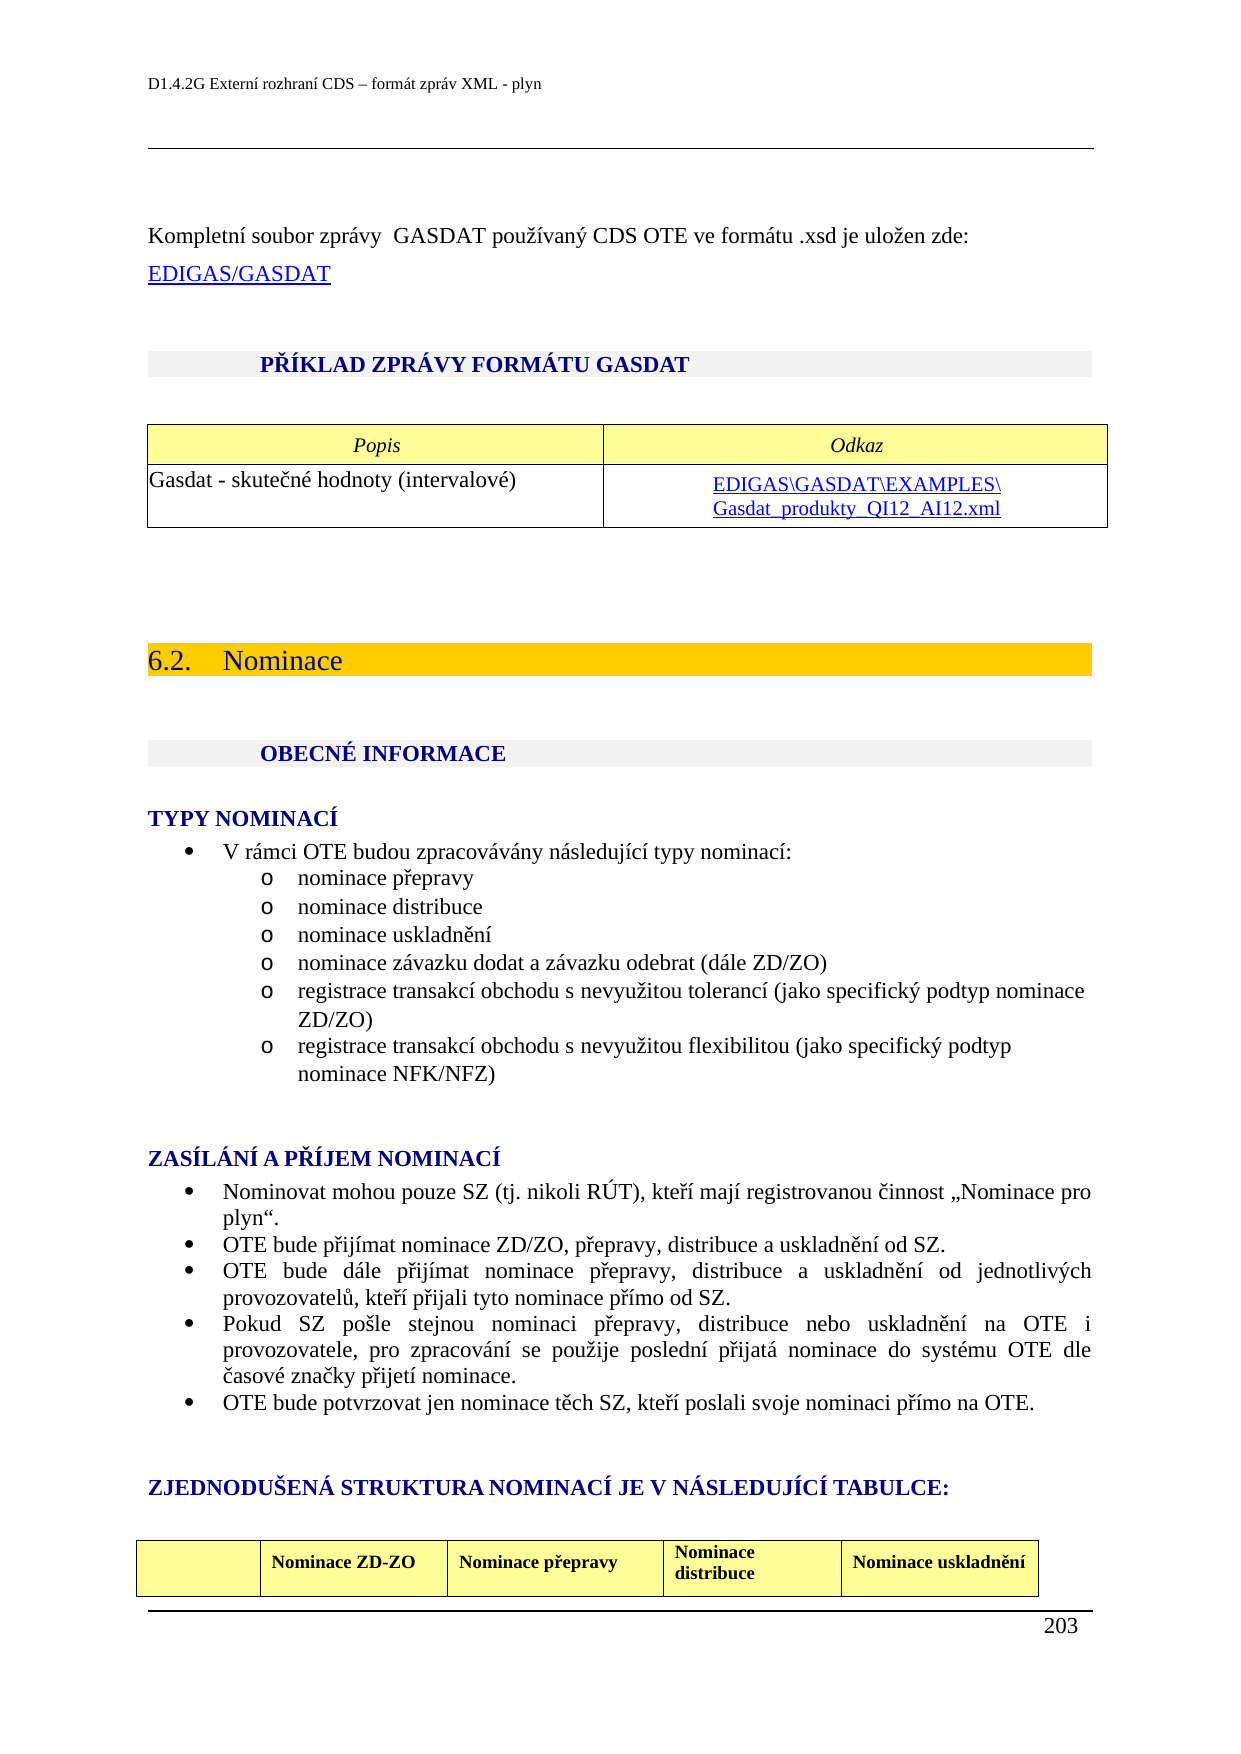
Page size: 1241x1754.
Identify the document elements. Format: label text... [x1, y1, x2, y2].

text EDIGAS/GASDAT [148, 261, 1092, 287]
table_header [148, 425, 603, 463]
text OTE bude přijímat nominace ZD/ZO, přepravy, distribuce a uskladnění od SZ. [185, 1231, 1092, 1257]
subtitle Nominace [148, 643, 1092, 676]
list nominace přepravy [260, 864, 1092, 893]
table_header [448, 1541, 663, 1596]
subtitle Typy nominací [148, 806, 1092, 832]
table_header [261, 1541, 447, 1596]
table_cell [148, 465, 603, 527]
subtitle Zasílání a příjem nominací [148, 1146, 1092, 1172]
list registrace transakcí obchodu s nevyužitou tolerancí (jako specifický podtyp nominace ZD/ZO) [260, 977, 1092, 1032]
text OTE bude dále přijímat nominace přepravy, distribuce a uskladnění od jednotlivých provozovatelů, kteří přijali tyto nominace přímo od SZ. [185, 1257, 1092, 1310]
text Nominovat mohou pouze SZ (tj. nikoli RÚT), kteří mají registrovanou činnost „Nominace pro plyn“. [185, 1178, 1092, 1231]
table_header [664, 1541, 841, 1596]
subtitle Příklad zprávy formátu Gasdat [148, 351, 1092, 377]
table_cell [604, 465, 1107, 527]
subtitle Zjednodušená struktura nominací je v následující tabulce: [148, 1474, 1092, 1501]
text OTE bude potvrzovat jen nominace těch SZ, kteří poslali svoje nominaci přímo na OTE. [185, 1389, 1092, 1415]
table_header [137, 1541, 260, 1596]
list nominace závazku dodat a závazku odebrat (dále ZD/ZO) [260, 949, 1092, 977]
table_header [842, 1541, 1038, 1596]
list nominace distribuce [260, 893, 1092, 921]
text Kompletní soubor zprávy GASDAT používaný CDS OTE ve formátu .xsd je uložen zde: [148, 222, 1092, 248]
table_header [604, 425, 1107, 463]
text Pokud SZ pošle stejnou nominaci přepravy, distribuce nebo uskladnění na OTE i provozovatele, pro zpracování se použije poslední přijatá nominace do systému OTE dle časové značky přijetí nominace. [185, 1310, 1092, 1389]
subtitle Obecné informace [148, 740, 1092, 767]
list registrace transakcí obchodu s nevyužitou flexibilitou (jako specifický podtyp nominace NFK/NFZ) [260, 1032, 1092, 1087]
text V rámci OTE budou zpracovávány následující typy nominací: [185, 838, 1092, 864]
list nominace uskladnění [260, 921, 1092, 949]
